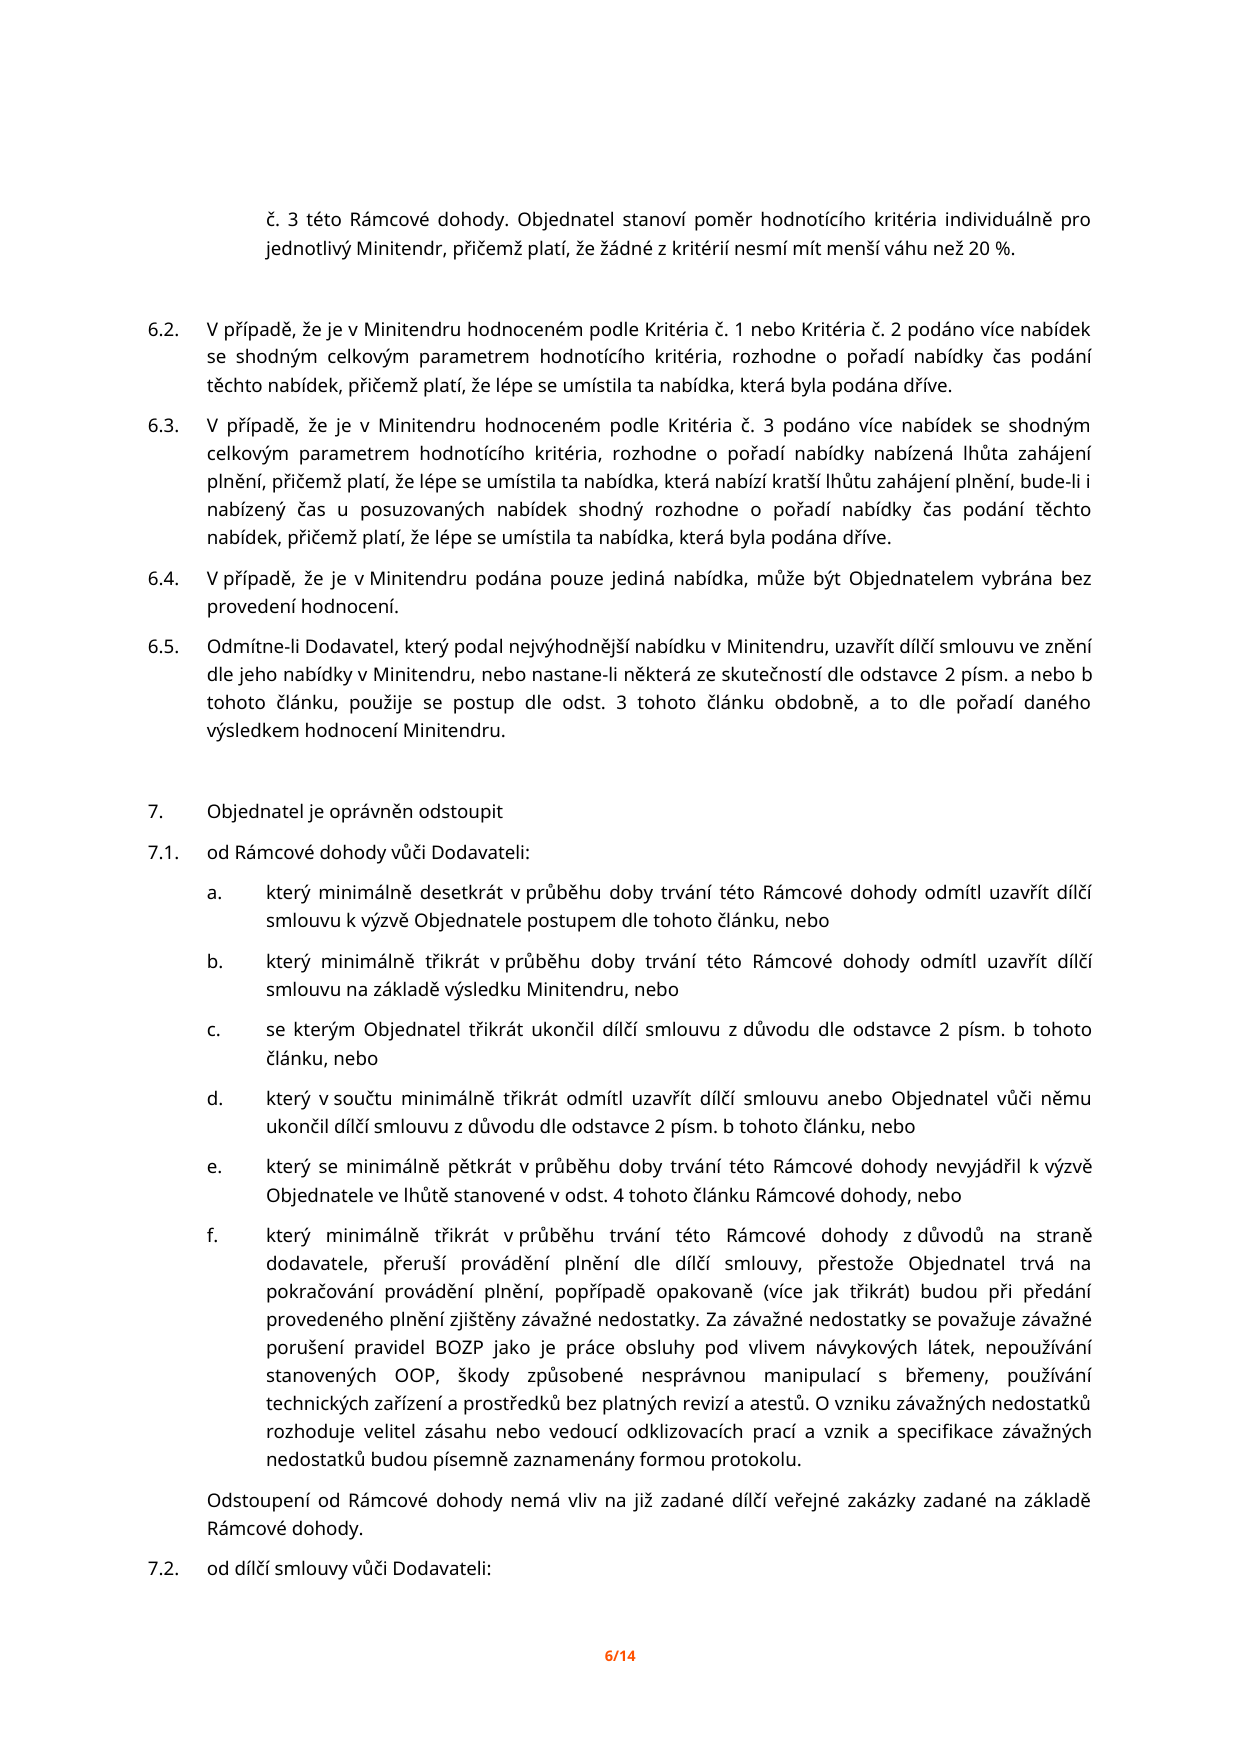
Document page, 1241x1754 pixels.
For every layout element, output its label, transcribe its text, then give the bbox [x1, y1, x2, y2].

list který minimálně desetkrát v průběhu doby trvání této Rámcové dohody odmítl uzavřít dílčí smlouvu k výzvě Objednatele postupem dle tohoto článku, nebo [207, 880, 1093, 933]
list V případě, že je v Minitendru hodnoceném podle Kritéria č. 1 nebo Kritéria č. 2 podáno více nabídek se shodným celkovým parametrem hodnotícího kritéria, rozhodne o pořadí nabídky čas podání těchto nabídek, přičemž platí, že lépe se umístila ta nabídka, která byla podána dříve. [148, 316, 1093, 397]
list který minimálně třikrát v průběhu doby trvání této Rámcové dohody odmítl uzavřít dílčí smlouvu na základě výsledku Minitendru, nebo [207, 948, 1093, 1002]
text Odstoupení od Rámcové dohody nemá vliv na již zadané dílčí veřejné zakázky zadané na základě Rámcové dohody. [207, 1487, 1093, 1541]
list od dílčí smlouvy vůči Dodavateli: [148, 1556, 1093, 1581]
list Odmítne-li Dodavatel, který podal nejvýhodnější nabídku v Minitendru, uzavřít dílčí smlouvu ve znění dle jeho nabídky v Minitendru, nebo nastane-li některá ze skutečností dle odstavce 2 písm. a nebo b tohoto článku, použije se postup dle odst. 3 tohoto článku obdobně, a to dle pořadí daného výsledkem hodnocení Minitendru. [148, 633, 1093, 743]
list který minimálně třikrát v průběhu trvání této Rámcové dohody z důvodů na straně dodavatele, přeruší provádění plnění dle dílčí smlouvy, přestože Objednatel trvá na pokračování provádění plnění, popřípadě opakovaně (více jak třikrát) budou při předání provedeného plnění zjištěny závažné nedostatky. Za závažné nedostatky se považuje závažné porušení pravidel BOZP jako je práce obsluhy pod vlivem návykových látek, nepoužívání stanovených OOP, škody způsobené nesprávnou manipulací s břemeny, používání technických zařízení a prostředků bez platných revizí a atestů. O vzniku závažných nedostatků rozhoduje velitel zásahu nebo vedoucí odklizovacích prací a vznik a specifikace závažných nedostatků budou písemně zaznamenány formou protokolu. [207, 1222, 1093, 1472]
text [207, 207, 1093, 260]
list V případě, že je v Minitendru hodnoceném podle Kritéria č. 3 podáno více nabídek se shodným celkovým parametrem hodnotícího kritéria, rozhodne o pořadí nabídky nabízená lhůta zahájení plnění, přičemž platí, že lépe se umístila ta nabídka, která nabízí kratší lhůtu zahájení plnění, bude-li i nabízený čas u posuzovaných nabídek shodný rozhodne o pořadí nabídky čas podání těchto nabídek, přičemž platí, že lépe se umístila ta nabídka, která byla podána dříve. [148, 412, 1093, 550]
list který v součtu minimálně třikrát odmítl uzavřít dílčí smlouvu anebo Objednatel vůči němu ukončil dílčí smlouvu z důvodu dle odstavce 2 písm. b tohoto článku, nebo [207, 1085, 1093, 1139]
list se kterým Objednatel třikrát ukončil dílčí smlouvu z důvodu dle odstavce 2 písm. b tohoto článku, nebo [207, 1017, 1093, 1070]
list V případě, že je v Minitendru podána pouze jediná nabídka, může být Objednatelem vybrána bez provedení hodnocení. [148, 565, 1093, 618]
list který se minimálně pětkrát v průběhu doby trvání této Rámcové dohody nevyjádřil k výzvě Objednatele ve lhůtě stanovené v odst. 4 tohoto článku Rámcové dohody, nebo [207, 1154, 1093, 1207]
list od Rámcové dohody vůči Dodavateli: [148, 839, 1093, 865]
list Objednatel je oprávněn odstoupit [148, 799, 1093, 824]
